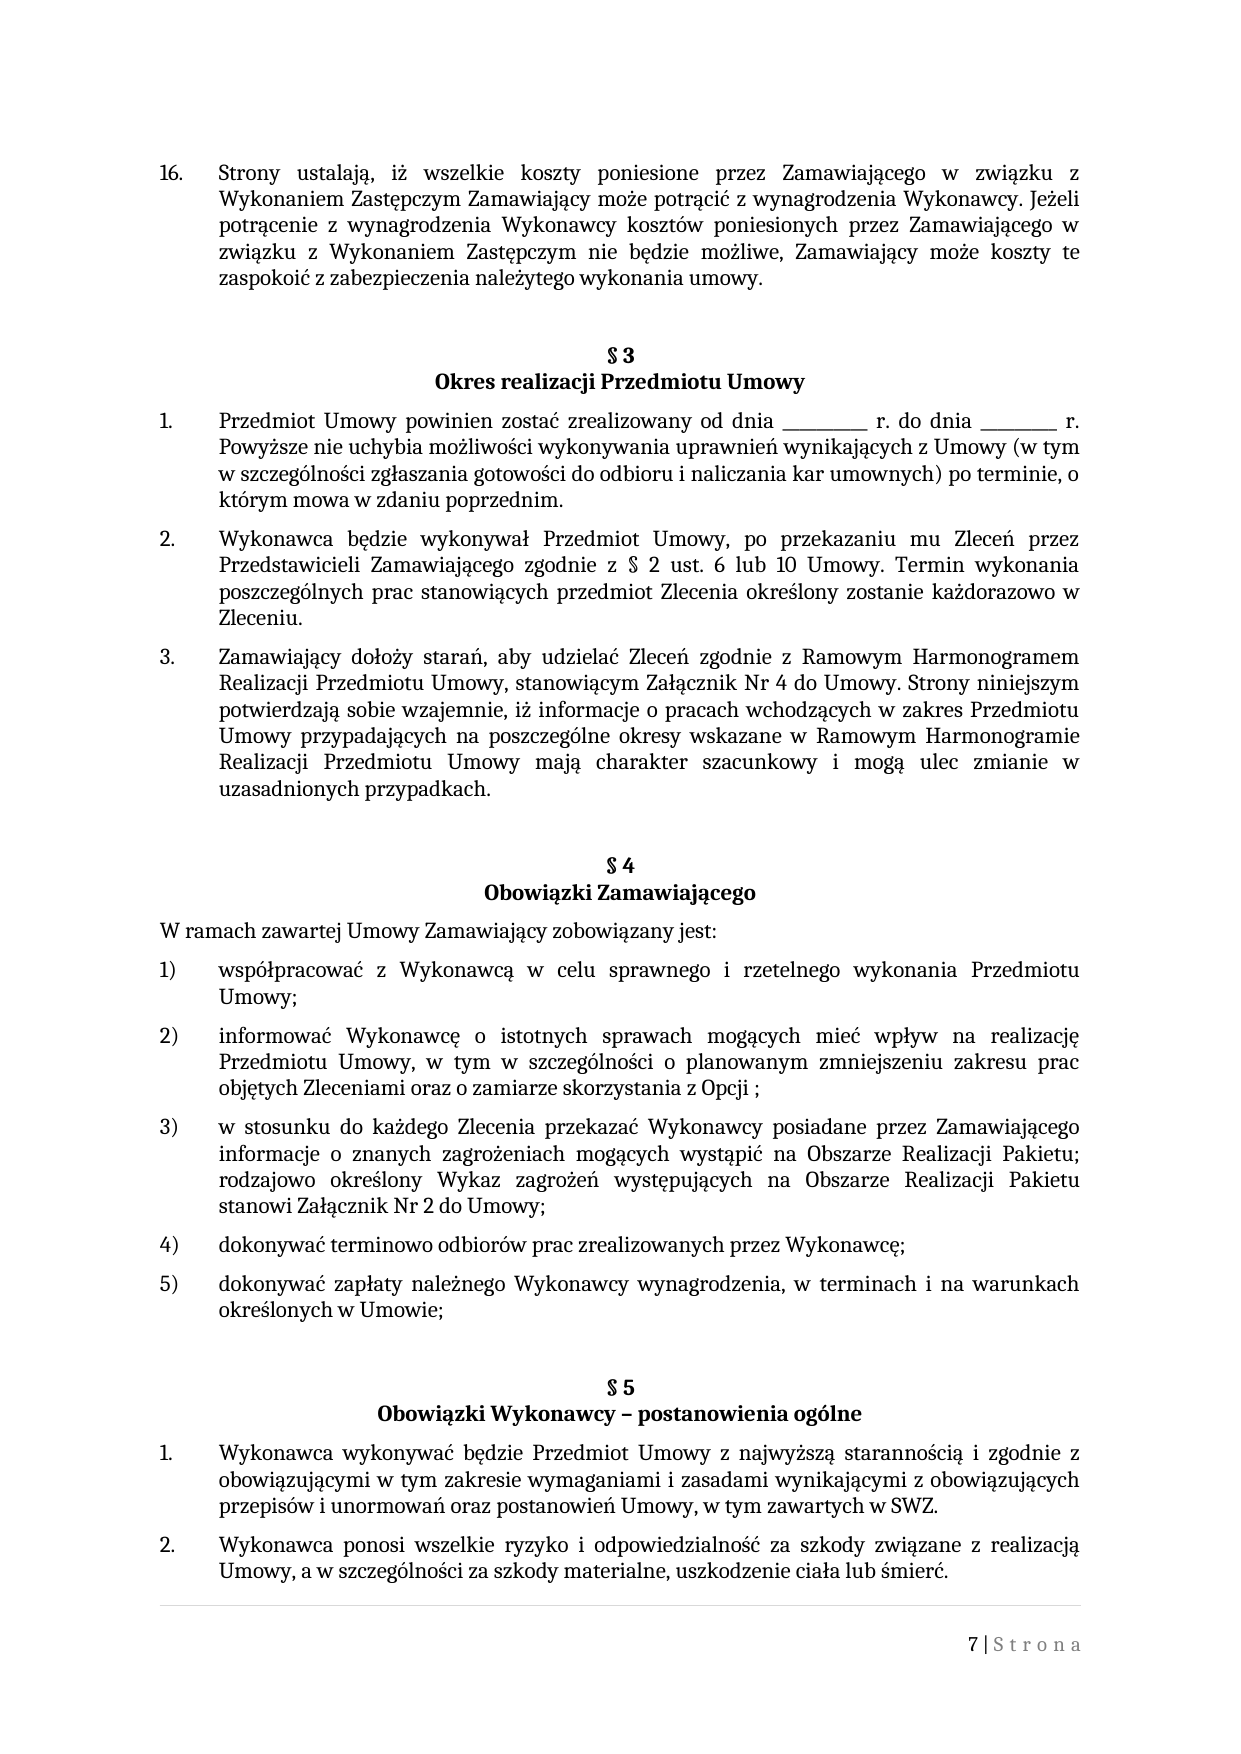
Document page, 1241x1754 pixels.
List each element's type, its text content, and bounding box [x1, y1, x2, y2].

list dokonywać terminowo odbiorów prac zrealizowanych przez Wykonawcę; [159, 1232, 1081, 1258]
list dokonywać zapłaty należnego Wykonawcy wynagrodzenia, w terminach i na warunkach określonych w Umowie; [159, 1271, 1081, 1323]
list Wykonawca wykonywać będzie Przedmiot Umowy z najwyższą starannością i zgodnie z obowiązującymi w tym zakresie wymaganiami i zasadami wynikającymi z obowiązujących przepisów i unormowań oraz postanowień Umowy, w tym zawartych w SWZ. [159, 1440, 1081, 1519]
list Wykonawca będzie wykonywał Przedmiot Umowy, po przekazaniu mu Zleceń przez Przedstawicieli Zamawiającego zgodnie z § 2 ust. 6 lub 10 Umowy. Termin wykonania poszczególnych prac stanowiących przedmiot Zlecenia określony zostanie każdorazowo w Zleceniu. [159, 526, 1081, 631]
list Wykonawca ponosi wszelkie ryzyko i odpowiedzialność za szkody związane z realizacją Umowy, a w szczególności za szkody materialne, uszkodzenie ciała lub śmierć. [159, 1532, 1081, 1584]
text § 4 Obowiązki Zamawiającego [159, 853, 1081, 906]
list Przedmiot Umowy powinien zostać zrealizowany od dnia __________ r. do dnia _________ r. Powyższe nie uchybia możliwości wykonywania uprawnień wynikających z Umowy (w tym w szczególności zgłaszania gotowości do odbioru i naliczania kar umownych) po terminie, o którym mowa w zdaniu poprzednim. [159, 408, 1081, 513]
list współpracować z Wykonawcą w celu sprawnego i rzetelnego wykonania Przedmiotu Umowy; [159, 957, 1081, 1010]
text W ramach zawartej Umowy Zamawiający zobowiązany jest: [159, 918, 1081, 945]
text 16. Strony ustalają, iż wszelkie koszty poniesione przez Zamawiającego w związku z Wykonaniem Zastępczym Zamawiający może potrącić z wynagrodzenia Wykonawcy. Jeżeli potrącenie z wynagrodzenia Wykonawcy kosztów poniesionych przez Zamawiającego w związku z Wykonaniem Zastępczym nie będzie możliwe, Zamawiający może koszty te zaspokoić z zabezpieczenia należytego wykonania umowy. [159, 159, 1081, 291]
list w stosunku do każdego Zlecenia przekazać Wykonawcy posiadane przez Zamawiającego informacje o znanych zagrożeniach mogących wystąpić na Obszarze Realizacji Pakietu; rodzajowo określony Wykaz zagrożeń występujących na Obszarze Realizacji Pakietu stanowi Załącznik Nr 2 do Umowy; [159, 1114, 1081, 1219]
text § 3 Okres realizacji Przedmiotu Umowy [159, 343, 1081, 395]
list Zamawiający dołoży starań, aby udzielać Zleceń zgodnie z Ramowym Harmonogramem Realizacji Przedmiotu Umowy, stanowiącym Załącznik Nr 4 do Umowy. Strony niniejszym potwierdzają sobie wzajemnie, iż informacje o pracach wchodzących w zakres Przedmiotu Umowy przypadających na poszczególne okresy wskazane w Ramowym Harmonogramie Realizacji Przedmiotu Umowy mają charakter szacunkowy i mogą ulec zmianie w uzasadnionych przypadkach. [159, 644, 1081, 802]
list informować Wykonawcę o istotnych sprawach mogących mieć wpływ na realizację Przedmiotu Umowy, w tym w szczególności o planowanym zmniejszeniu zakresu prac objętych Zleceniami oraz o zamiarze skorzystania z Opcji ; [159, 1022, 1081, 1101]
text § 5 Obowiązki Wykonawcy – postanowienia ogólne [159, 1375, 1081, 1427]
